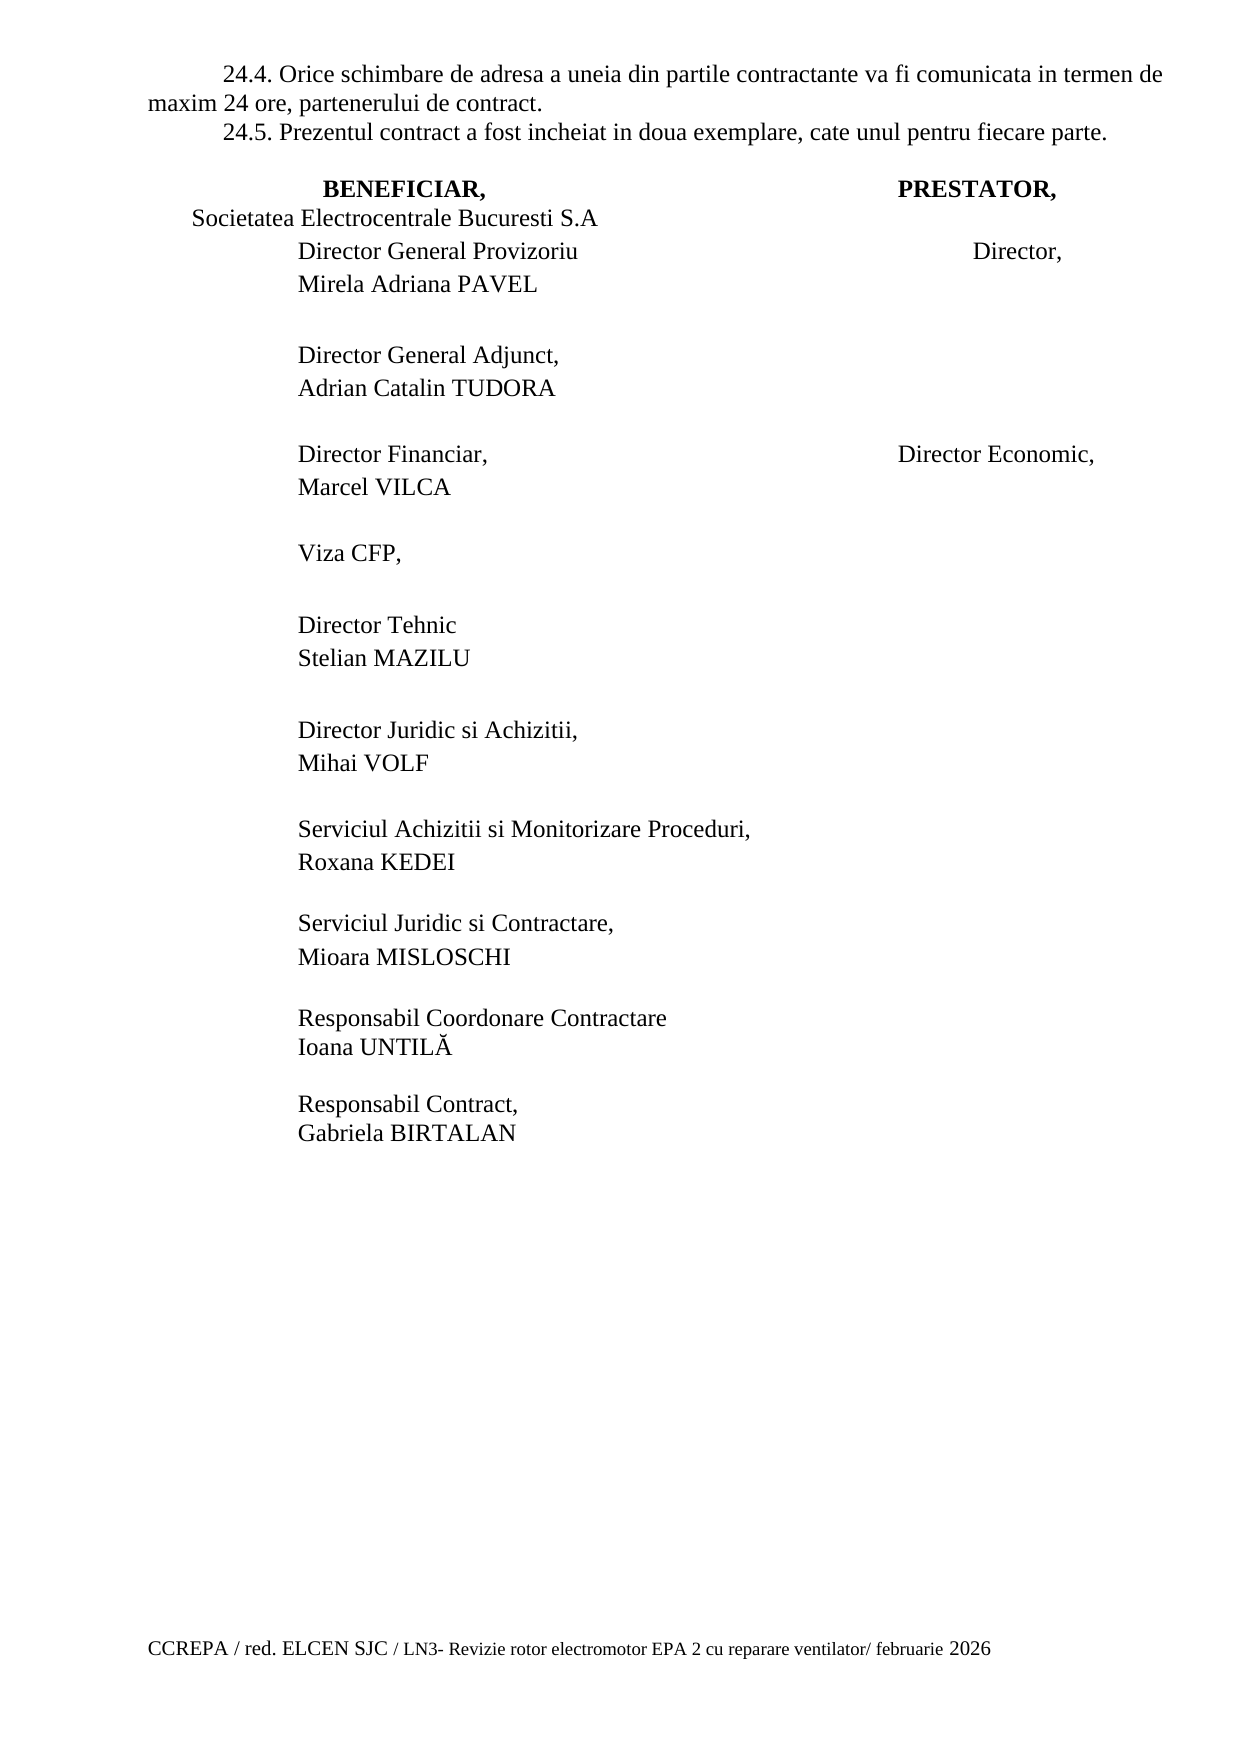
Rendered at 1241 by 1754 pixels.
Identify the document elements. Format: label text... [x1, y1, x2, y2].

text Responsabil Contract, [148, 1089, 1163, 1118]
text BENEFICIAR, PRESTATOR, [220, 174, 1163, 203]
text 24.5. Prezentul contract a fost incheiat in doua exemplare, cate unul pentru fiecare parte. [148, 117, 1163, 145]
text Mirela Adriana PAVEL [148, 269, 1163, 298]
text Gabriela BIRTALAN [298, 1118, 1163, 1147]
text Stelian MAZILU [223, 643, 1163, 672]
text 24.4. Orice schimbare de adresa a uneia din partile contractante va fi comunicata in termen de maxim 24 ore, partenerului de contract. [148, 59, 1163, 117]
text Societatea Electrocentrale Bucuresti S.A [148, 203, 1163, 232]
text Director General Adjunct, [223, 340, 1163, 369]
text Director General Provizoriu Director, [148, 236, 1163, 264]
text Responsabil Coordonare Contractare [148, 1003, 1163, 1032]
text Mioara MISLOSCHI [148, 942, 1163, 970]
text Roxana KEDEI [148, 847, 1163, 876]
text Marcel VILCA [148, 472, 1163, 501]
text Adrian Catalin TUDORA [148, 373, 1163, 402]
text Director Tehnic [148, 610, 1163, 639]
text Ioana UNTILĂ [148, 1032, 1163, 1061]
text Serviciul Juridic si Contractare, [223, 908, 1163, 937]
text Director Financiar, Director Economic, [148, 439, 1163, 468]
text Director Juridic si Achizitii, [148, 715, 1163, 743]
text Serviciul Achizitii si Monitorizare Proceduri, [223, 814, 1163, 842]
text Mihai VOLF [148, 748, 1163, 776]
text Viza CFP, [148, 538, 1163, 567]
